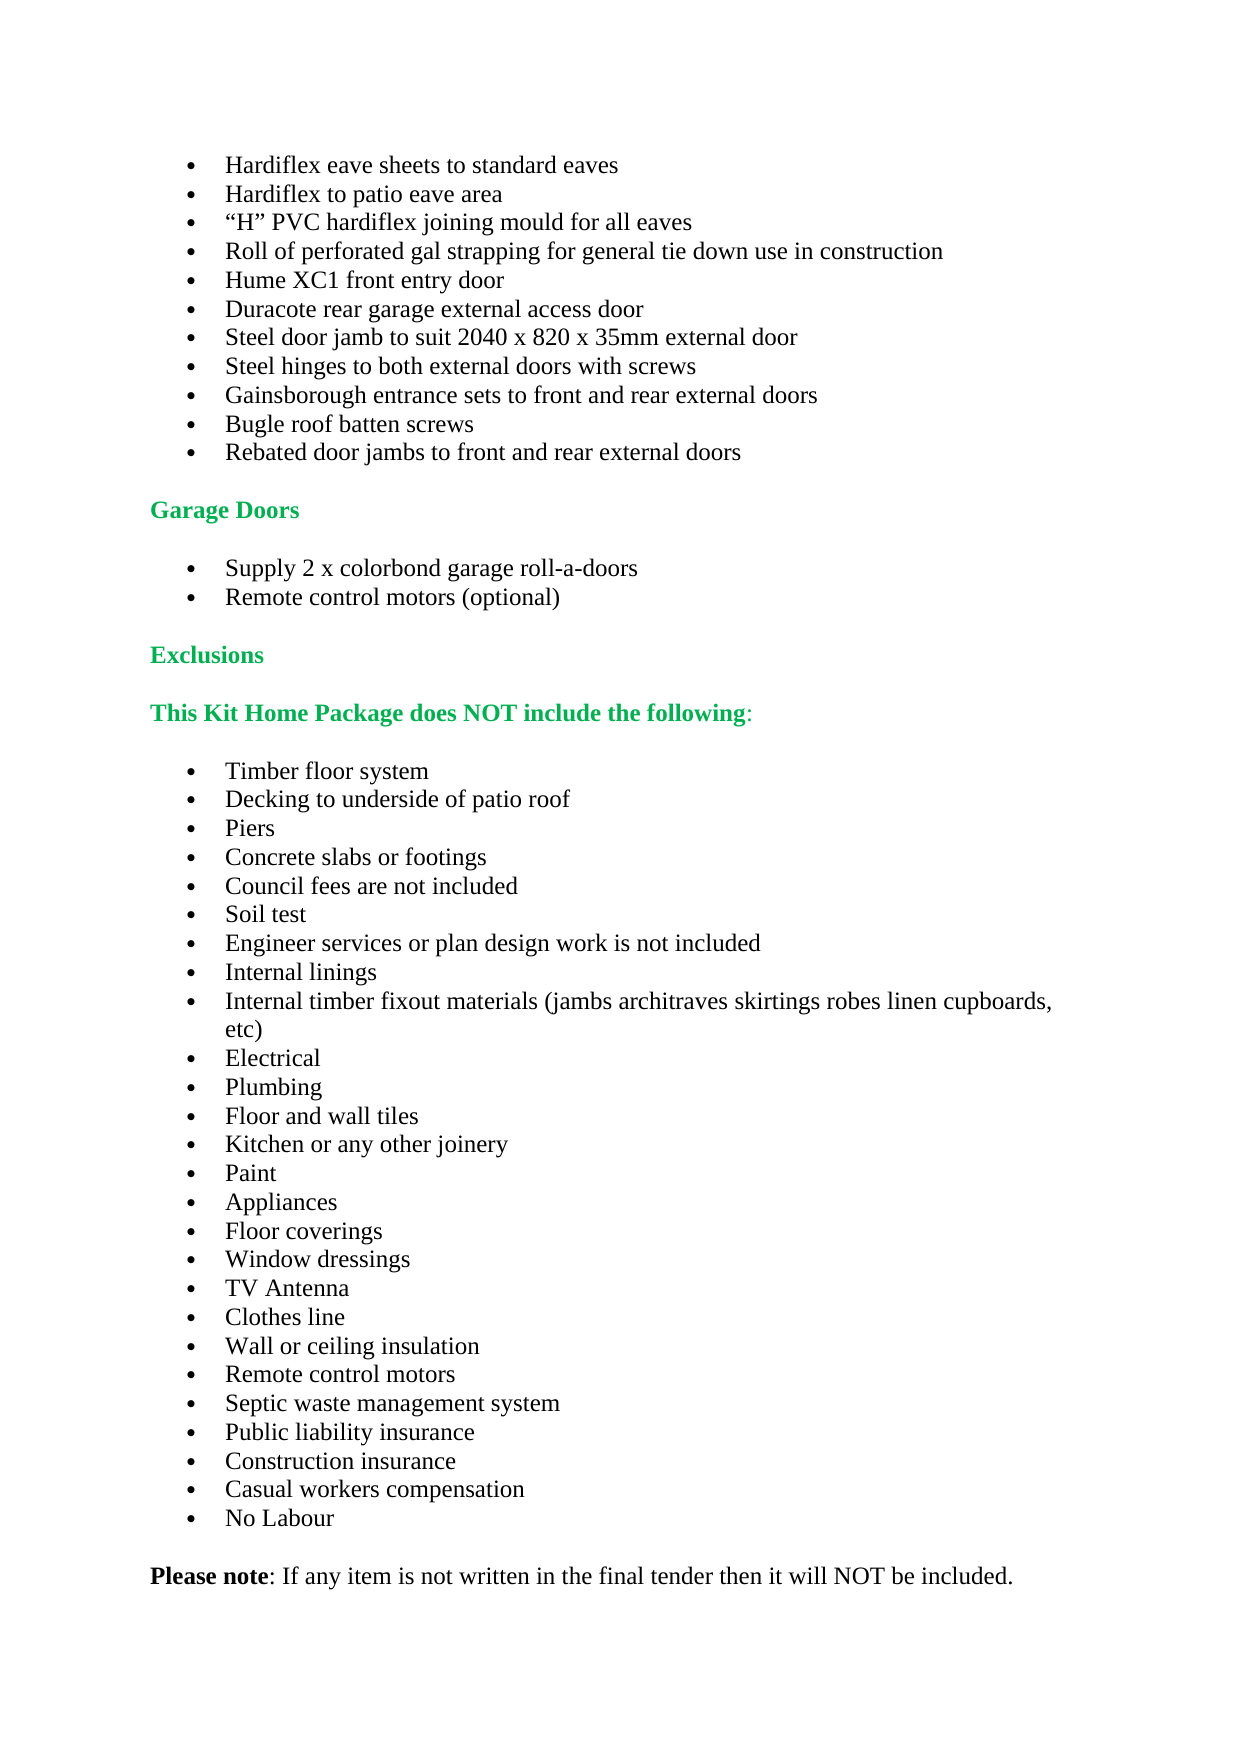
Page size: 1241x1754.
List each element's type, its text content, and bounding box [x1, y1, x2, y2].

list Steel door jamb to suit 2040 x 820 x 35mm external door [187, 322, 1090, 351]
list Floor and wall tiles [187, 1101, 1090, 1129]
list Internal timber fixout materials (jambs architraves skirtings robes linen cupboards, etc) [187, 986, 1090, 1043]
list Council fees are not included [187, 871, 1090, 899]
list Rebated door jambs to front and rear external doors [187, 437, 1090, 466]
list Roll of perforated gal strapping for general tie down use in construction [187, 236, 1090, 265]
list Steel hinges to both external doors with screws [187, 351, 1090, 380]
list Hardiflex to patio eave area [187, 179, 1090, 207]
list Timber floor system [187, 756, 1090, 784]
list TV Antenna [187, 1273, 1090, 1302]
list Gainsborough entrance sets to front and rear external doors [187, 380, 1090, 409]
text Garage Doors [150, 495, 1090, 524]
list Construction insurance [187, 1446, 1090, 1474]
list Paint [187, 1158, 1090, 1187]
text This Kit Home Package does NOT include the following: [150, 698, 1090, 727]
list Hume XC1 front entry door [187, 265, 1090, 294]
list Floor coverings [187, 1216, 1090, 1244]
list Remote control motors [187, 1359, 1090, 1388]
text Exclusions [150, 640, 1090, 669]
list Piers [187, 813, 1090, 842]
list Internal linings [187, 957, 1090, 986]
list Hardiflex eave sheets to standard eaves [187, 150, 1090, 179]
list Electrical [187, 1043, 1090, 1072]
list Supply 2 x colorbond garage roll-a-doors [187, 553, 1090, 582]
list Appliances [187, 1187, 1090, 1216]
list Duracote rear garage external access door [187, 294, 1090, 322]
list Bugle roof batten screws [187, 409, 1090, 437]
list Plumbing [187, 1072, 1090, 1101]
list Casual workers compensation [187, 1474, 1090, 1503]
list Wall or ceiling insulation [187, 1331, 1090, 1359]
list Septic waste management system [187, 1388, 1090, 1417]
list No Labour [187, 1503, 1090, 1532]
list Soil test [187, 899, 1090, 928]
list Remote control motors (optional) [187, 582, 1090, 611]
text Please note: If any item is not written in the final tender then it will NOT be included. [150, 1561, 1090, 1590]
list Clothes line [187, 1302, 1090, 1331]
list “H” PVC hardiflex joining mould for all eaves [187, 207, 1090, 236]
list Kitchen or any other joinery [187, 1129, 1090, 1158]
list Window dressings [187, 1244, 1090, 1273]
list Engineer services or plan design work is not included [187, 928, 1090, 957]
list Decking to underside of patio roof [187, 784, 1090, 813]
list Public liability insurance [187, 1417, 1090, 1446]
list Concrete slabs or footings [187, 842, 1090, 871]
